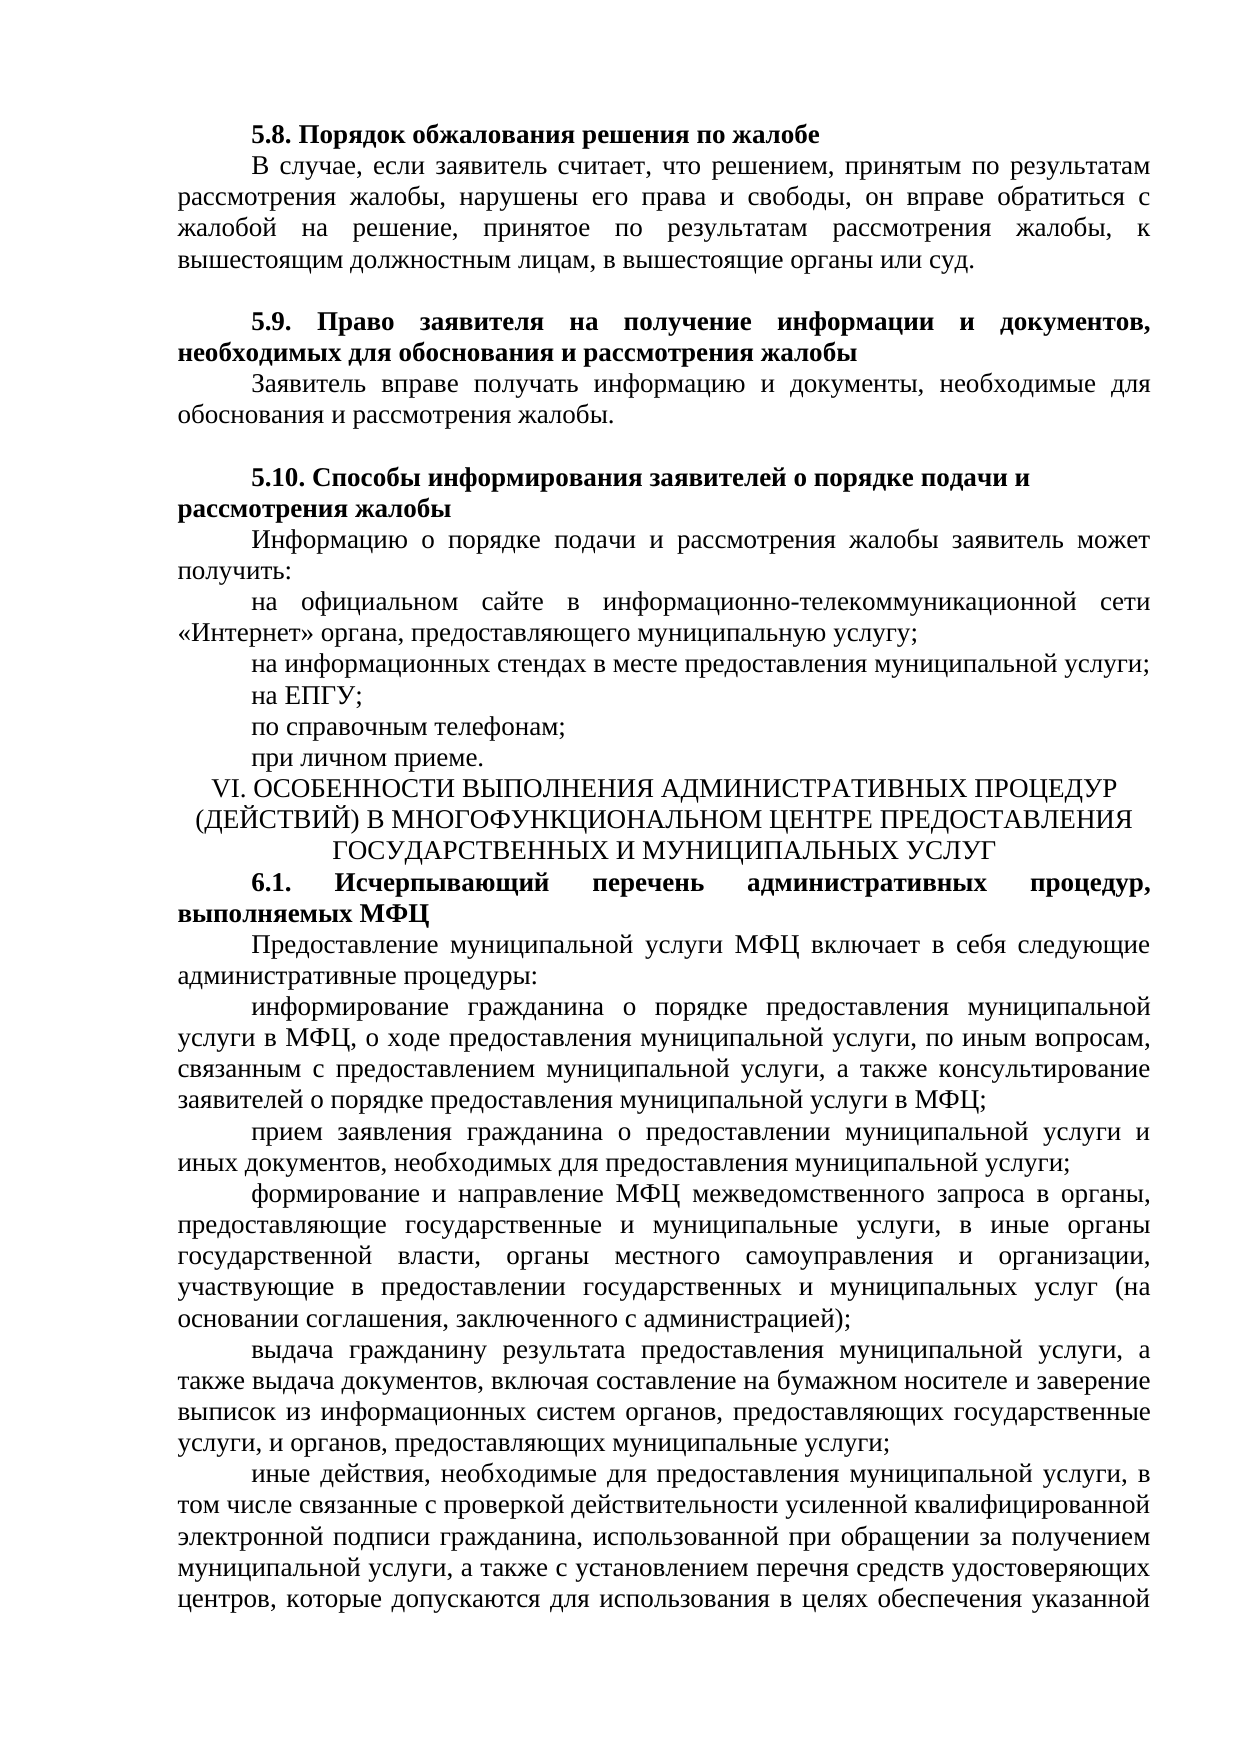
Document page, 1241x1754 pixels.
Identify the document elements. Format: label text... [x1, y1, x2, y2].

text выдача гражданину результата предоставления муниципальной услуги, а также выдача документов, включая составление на бумажном носителе и заверение выписок из информационных систем органов, предоставляющих государственные услуги, и органов, предоставляющих муниципальные услуги; [177, 1333, 1152, 1457]
text Предоставление муниципальной услуги МФЦ включает в себя следующие административные процедуры: [177, 928, 1152, 990]
text на информационных стендах в месте предоставления муниципальной услуги; [177, 648, 1152, 679]
text 5.8. Порядок обжалования решения по жалобе [177, 118, 1152, 149]
text Информацию о порядке подачи и рассмотрения жалобы заявитель может получить: [177, 523, 1152, 585]
text по справочным телефонам; [177, 710, 1152, 741]
text на ЕПГУ; [177, 679, 1152, 710]
text 5.10. Способы информирования заявителей о порядке подачи и рассмотрения жалобы [177, 461, 1152, 523]
text Заявитель вправе получать информацию и документы, необходимые для обоснования и рассмотрения жалобы. [177, 367, 1152, 429]
text информирование гражданина о порядке предоставления муниципальной услуги в МФЦ, о ходе предоставления муниципальной услуги, по иным вопросам, связанным с предоставлением муниципальной услуги, а также консультирование заявителей о порядке предоставления муниципальной услуги в МФЦ; [177, 990, 1152, 1115]
text при личном приеме. [177, 741, 1152, 772]
text на официальном сайте в информационно-телекоммуникационной сети «Интернет» органа, предоставляющего муниципальную услугу; [177, 585, 1152, 648]
text В случае, если заявитель считает, что решением, принятым по результатам рассмотрения жалобы, нарушены его права и свободы, он вправе обратиться с жалобой на решение, принятое по результатам рассмотрения жалобы, к вышестоящим должностным лицам, в вышестоящие органы или суд. [177, 149, 1152, 274]
text VI. ОСОБЕННОСТИ ВЫПОЛНЕНИЯ АДМИНИСТРАТИВНЫХ ПРОЦЕДУР (ДЕЙСТВИЙ) В МНОГОФУНКЦИОНАЛЬНОМ ЦЕНТРЕ ПРЕДОСТАВЛЕНИЯ ГОСУДАРСТВЕННЫХ И МУНИЦИПАЛЬНЫХ УСЛУГ [177, 772, 1152, 866]
text 6.1. Исчерпывающий перечень административных процедур, выполняемых МФЦ [177, 866, 1152, 928]
text формирование и направление МФЦ межведомственного запроса в органы, предоставляющие государственные и муниципальные услуги, в иные органы государственной власти, органы местного самоуправления и организации, участвующие в предоставлении государственных и муниципальных услуг (на основании соглашения, заключенного с администрацией); [177, 1177, 1152, 1333]
text прием заявления гражданина о предоставлении муниципальной услуги и иных документов, необходимых для предоставления муниципальной услуги; [177, 1115, 1152, 1177]
text 5.9. Право заявителя на получение информации и документов, необходимых для обоснования и рассмотрения жалобы [177, 305, 1152, 367]
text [177, 1457, 1152, 1613]
